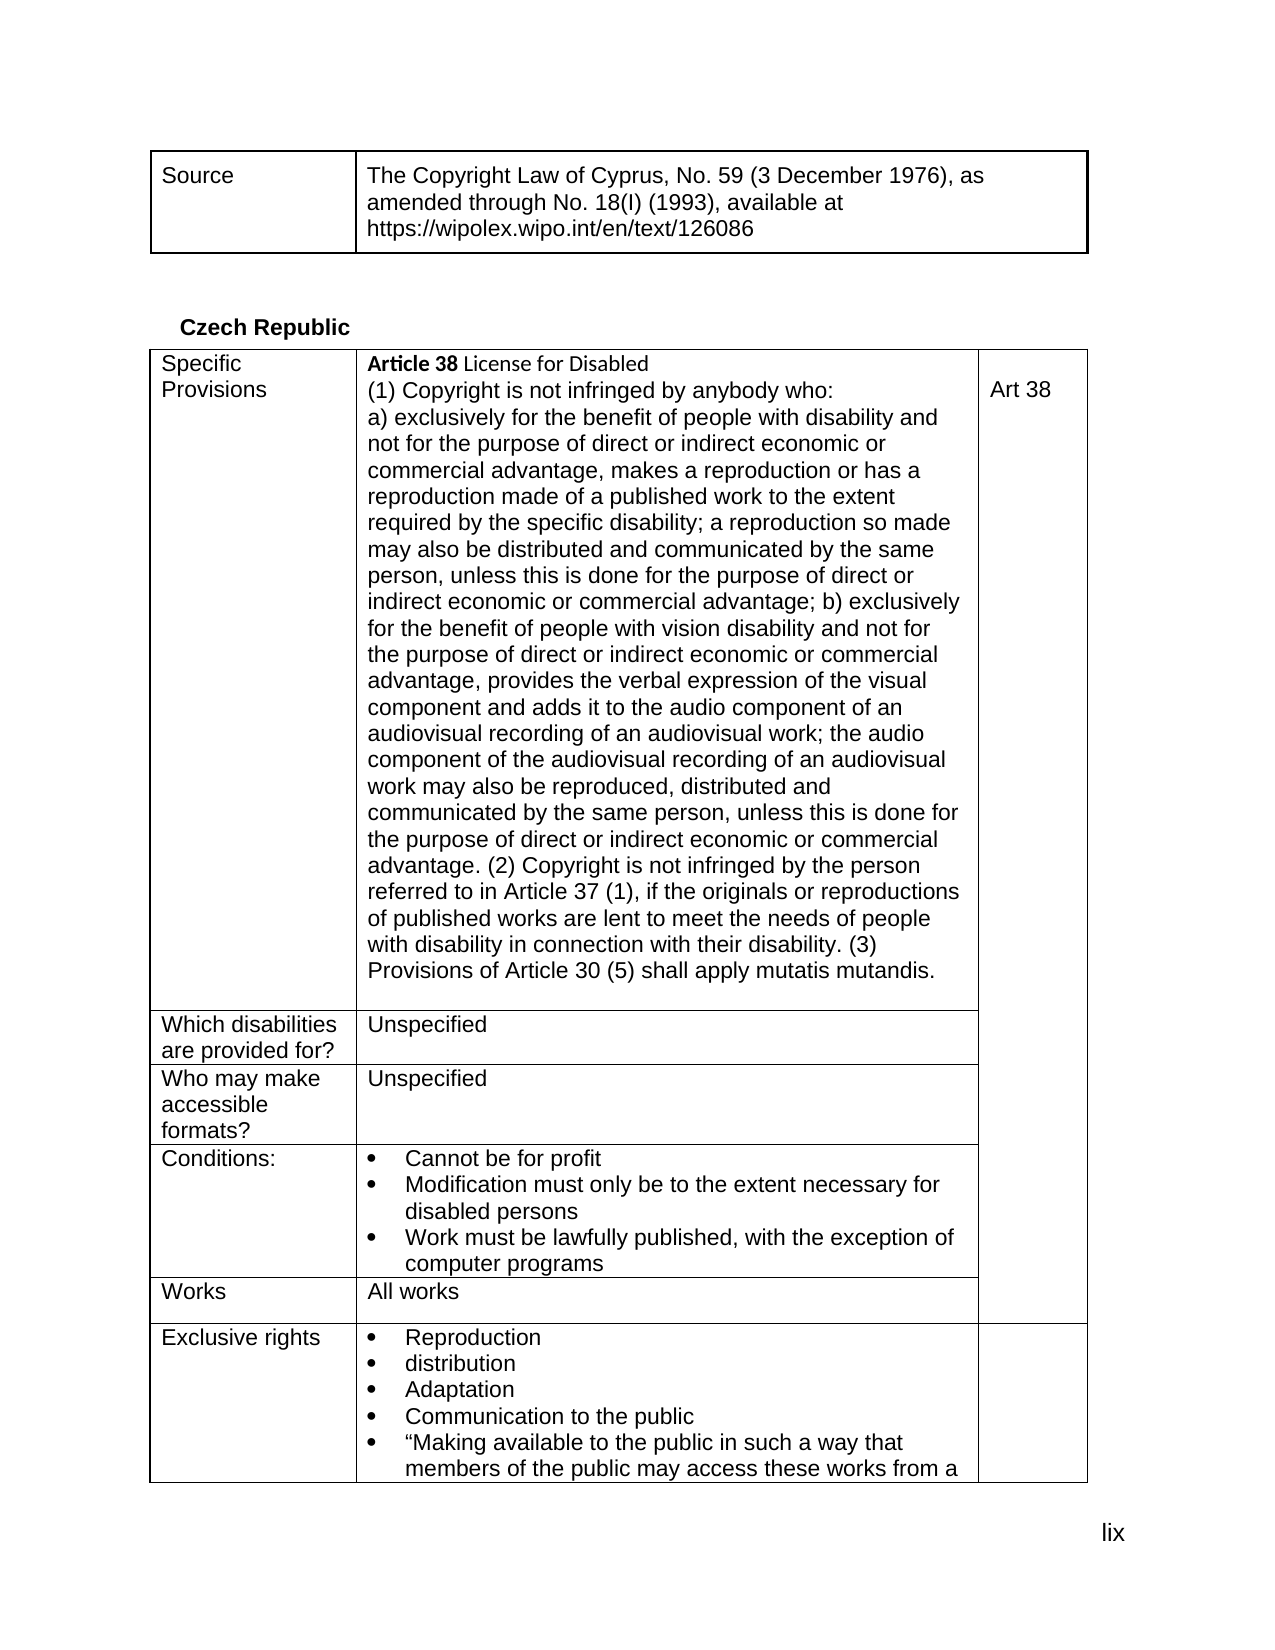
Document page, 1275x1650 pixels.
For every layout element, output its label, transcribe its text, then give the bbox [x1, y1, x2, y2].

table_cell Works [151, 1278, 356, 1322]
table_cell Unspecified [357, 1011, 978, 1064]
table_cell The Copyright Law of Cyprus, No. 59 (3 December 1976), as amended through No. 18(I) (1993), available at https://wipolex.wipo.int/en/text/126086 [357, 152, 1086, 252]
table_cell Unspecified [357, 1065, 978, 1144]
table_cell Conditions: [151, 1145, 356, 1277]
table_header Article 38 License for Disabled (1) Copyright is not infringed by anybody who: a) exclusively for the benefit of people with disability and not for the purpose of direct or indirect economic or commercial advantage, makes a reproduction or has a reproduction made of a published work to the extent required by the specific disability; a reproduction so made may also be distributed and communicated by the same person, unless this is done for the purpose of direct or indirect economic or commercial advantage; b) exclusively for the benefit of people with vision disability and not for the purpose of direct or indirect economic or commercial advantage, provides the verbal expression of the visual component and adds it to the audio component of an audiovisual recording of an audiovisual work; the audio component of the audiovisual recording of an audiovisual work may also be reproduced, distributed and communicated by the same person, unless this is done for the purpose of direct or indirect economic or commercial advantage. (2) Copyright is not infringed by the person referred to in Article 37 (1), if the originals or reproductions of published works are lent to meet the needs of people with disability in connection with their disability. (3) Provisions of Article 30 (5) shall apply mutatis mutandis. [357, 350, 978, 1010]
table_cell [979, 1324, 1087, 1482]
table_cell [357, 1324, 978, 1482]
table_header Specific Provisions [151, 350, 356, 1010]
table_header Art 38 [979, 350, 1087, 1322]
text Czech Republic [179, 287, 1125, 340]
table_cell Exclusive rights [151, 1324, 356, 1482]
table_cell Source [152, 152, 355, 252]
table_cell Who may make accessible formats? [151, 1065, 356, 1144]
table_cell Which disabilities are provided for? [151, 1011, 356, 1064]
table_cell Cannot be for profit Modification must only be to the extent necessary for disabled persons Work must be lawfully published, with the exception of computer programs [357, 1145, 978, 1277]
table_cell All works [357, 1278, 978, 1322]
